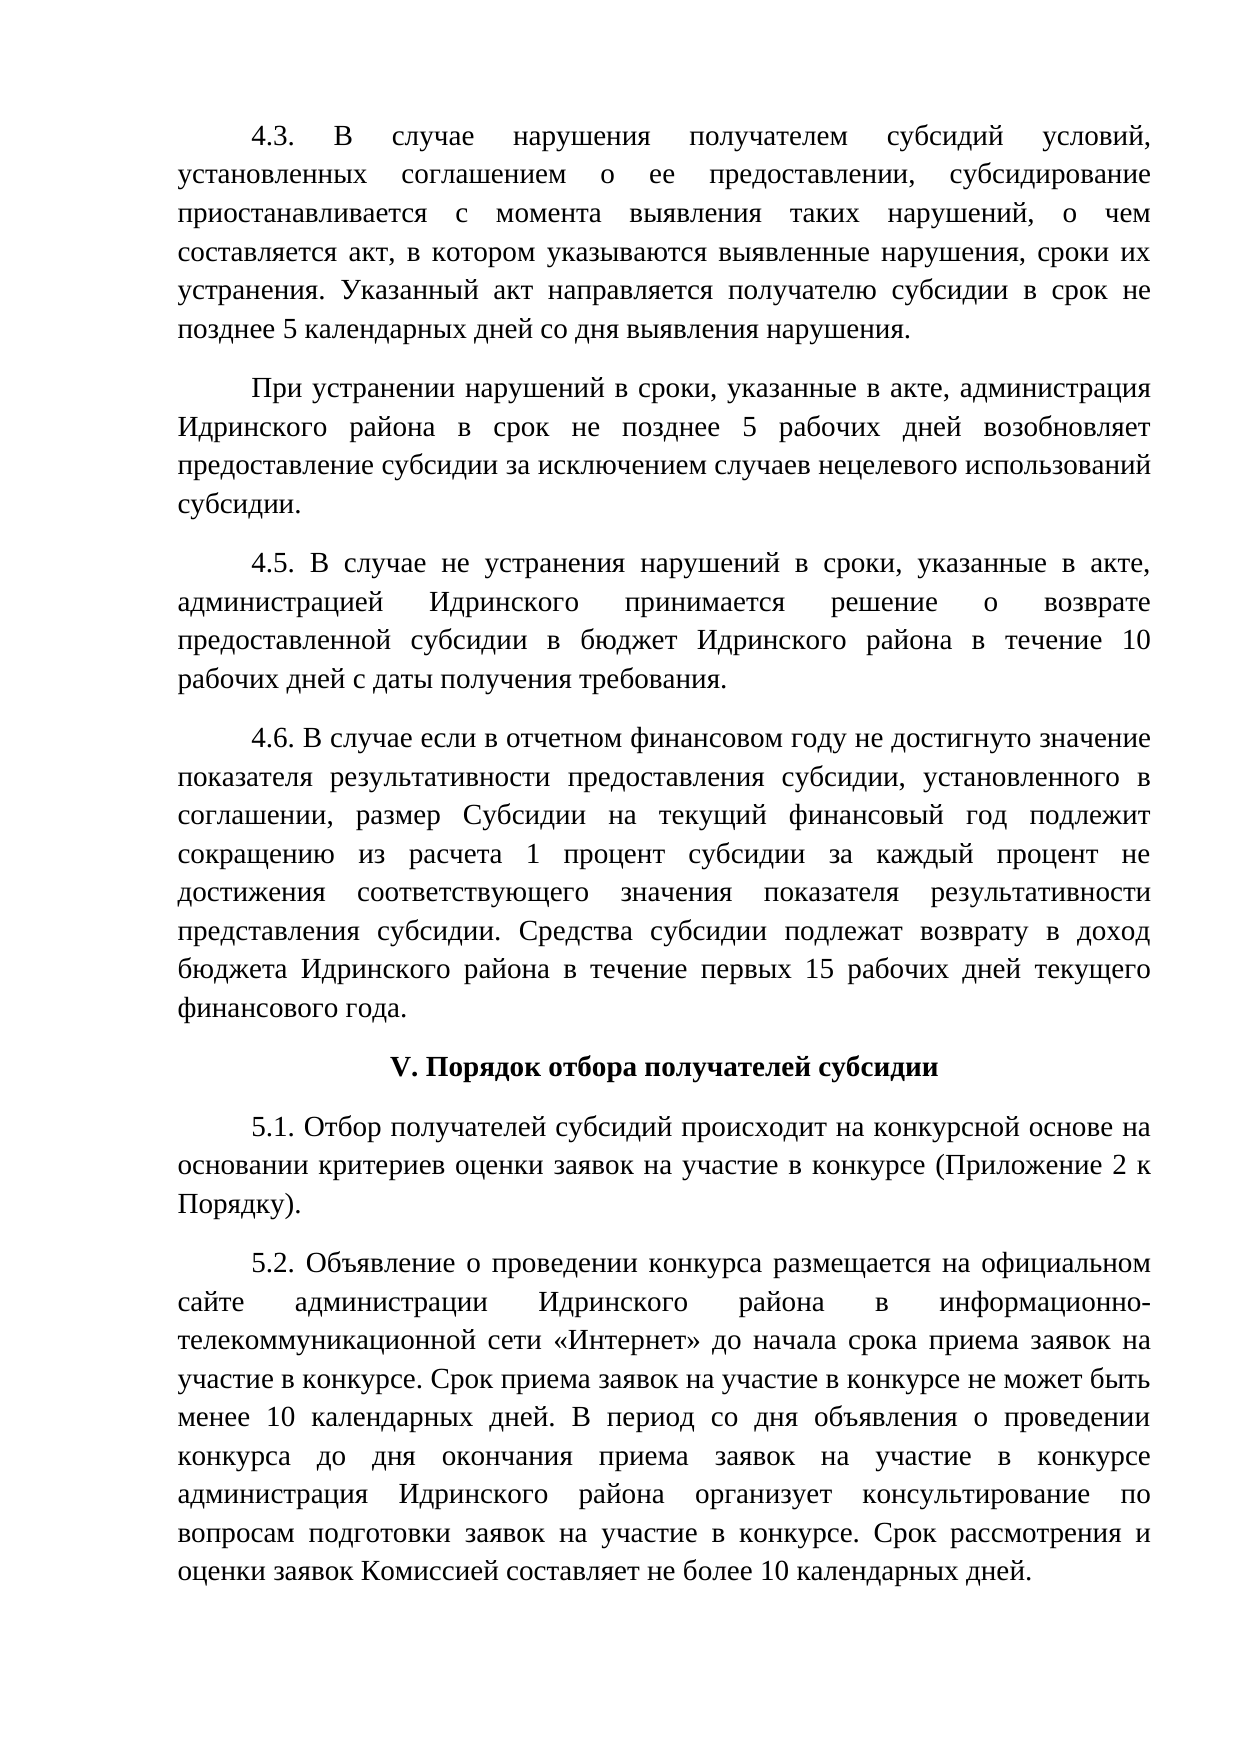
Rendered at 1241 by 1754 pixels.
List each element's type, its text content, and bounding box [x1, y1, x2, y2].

text 4.5. В случае не устранения нарушений в сроки, указанные в акте, администрацией Идринского принимается решение о возврате предоставленной субсидии в бюджет Идринского района в течение 10 рабочих дней с даты получения требования. [177, 545, 1152, 694]
text 5.1. Отбор получателей субсидий происходит на конкурсной основе на основании критериев оценки заявок на участие в конкурсе (Приложение 2 к Порядку). [177, 1109, 1152, 1219]
text 4.3. В случае нарушения получателем субсидий условий, установленных соглашением о ее предоставлении, субсидирование приостанавливается с момента выявления таких нарушений, о чем составляется акт, в котором указываются выявленные нарушения, сроки их устранения. Указанный акт направляется получателю субсидии в срок не позднее 5 календарных дней со дня выявления нарушения. [177, 118, 1152, 344]
text 5.2. Объявление о проведении конкурса размещается на официальном сайте администрации Идринского района в информационно-телекоммуникационной сети «Интернет» до начала срока приема заявок на участие в конкурсе. Срок приема заявок на участие в конкурсе не может быть менее 10 календарных дней. В период со дня объявления о проведении конкурса до дня окончания приема заявок на участие в конкурсе администрация Идринского района организует консультирование по вопросам подготовки заявок на участие в конкурсе. Срок рассмотрения и оценки заявок Комиссией составляет не более 10 календарных дней. [177, 1245, 1152, 1587]
text V. Порядок отбора получателей субсидии [177, 1049, 1152, 1083]
text 4.6. В случае если в отчетном финансовом году не достигнуто значение показателя результативности предоставления субсидии, установленного в соглашении, размер Субсидии на текущий финансовый год подлежит сокращению из расчета 1 процент субсидии за каждый процент не достижения соответствующего значения показателя результативности представления субсидии. Средства субсидии подлежат возврату в доход бюджета Идринского района в течение первых 15 рабочих дней текущего финансового года. [177, 720, 1152, 1023]
text При устранении нарушений в сроки, указанные в акте, администрация Идринского района в срок не позднее 5 рабочих дней возобновляет предоставление субсидии за исключением случаев нецелевого использований субсидии. [177, 370, 1152, 519]
